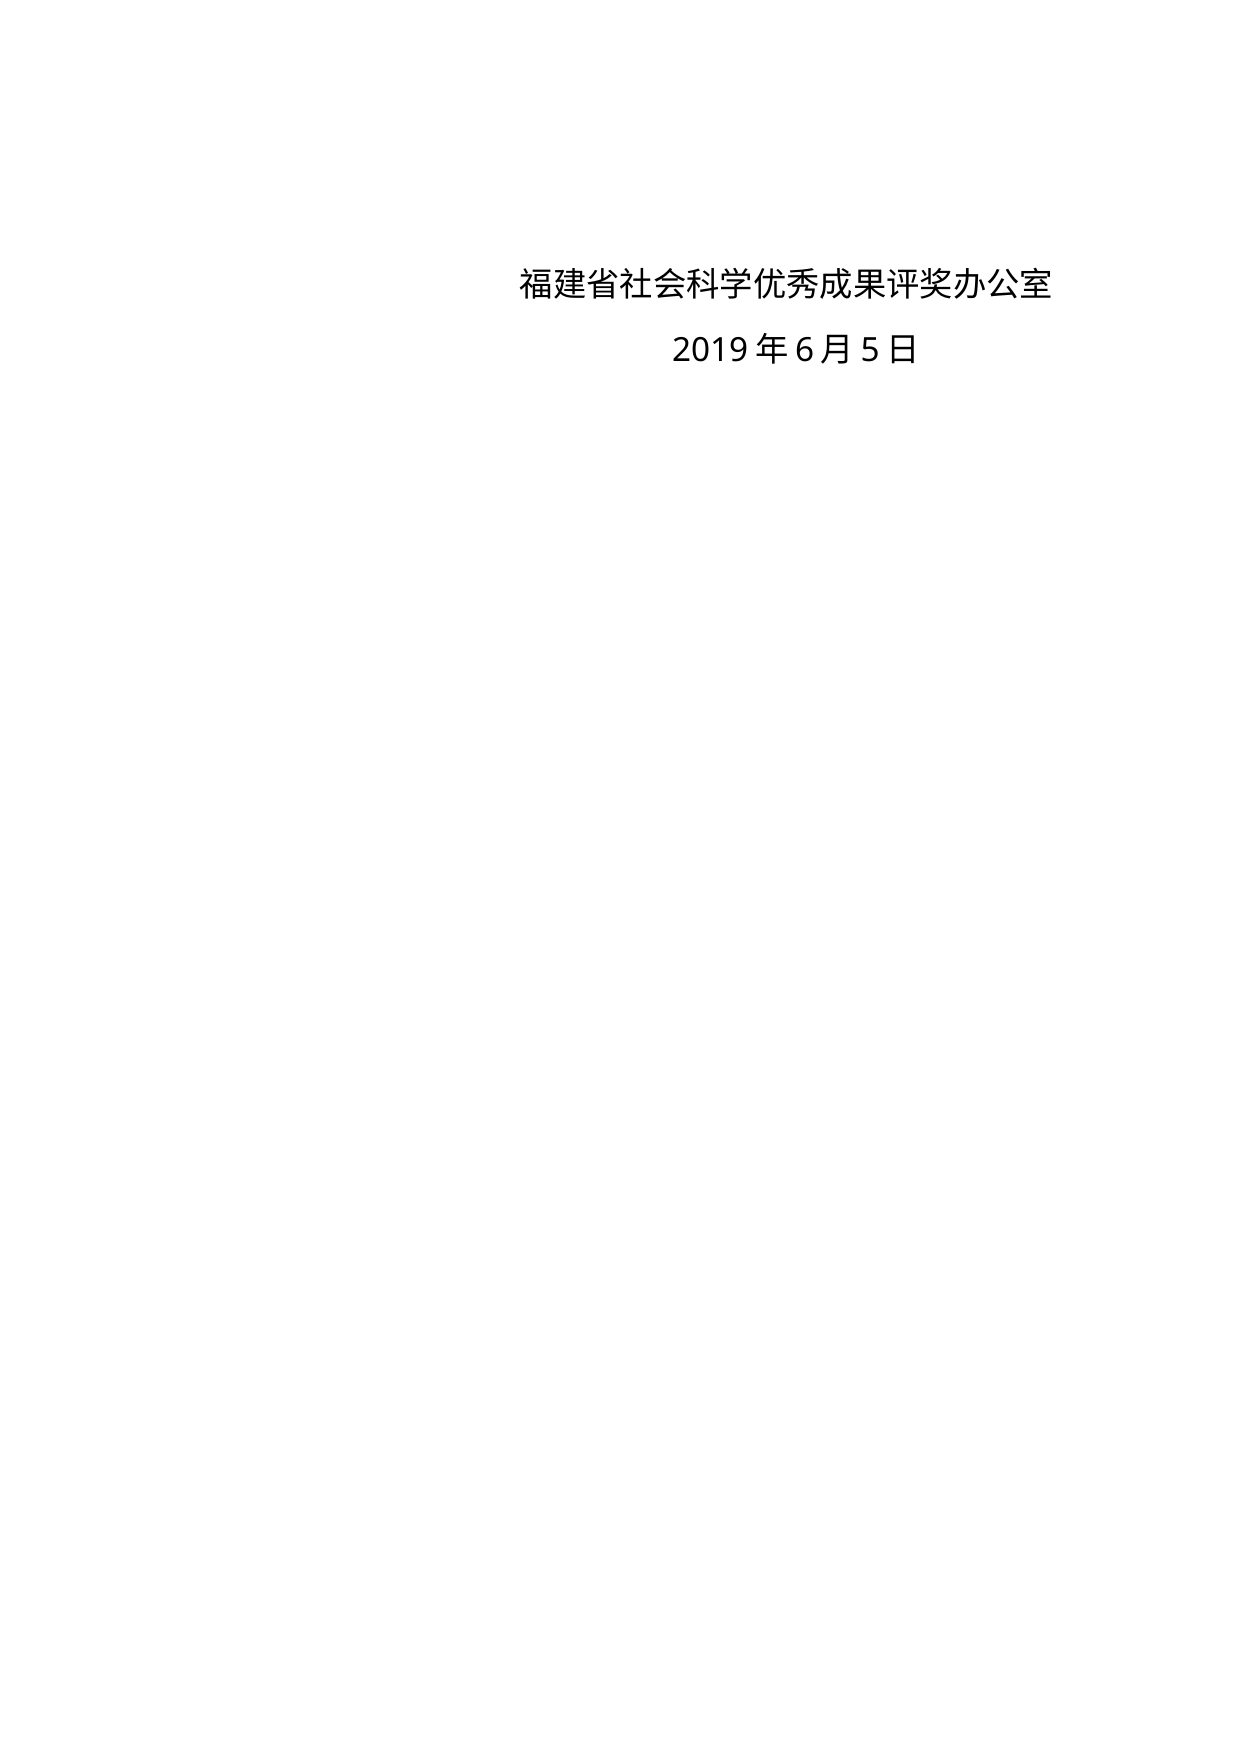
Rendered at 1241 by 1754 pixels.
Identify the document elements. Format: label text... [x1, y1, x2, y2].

text 福建省社会科学优秀成果评奖办公室 [187, 250, 1053, 315]
text 2019年6月5日 [187, 315, 919, 380]
